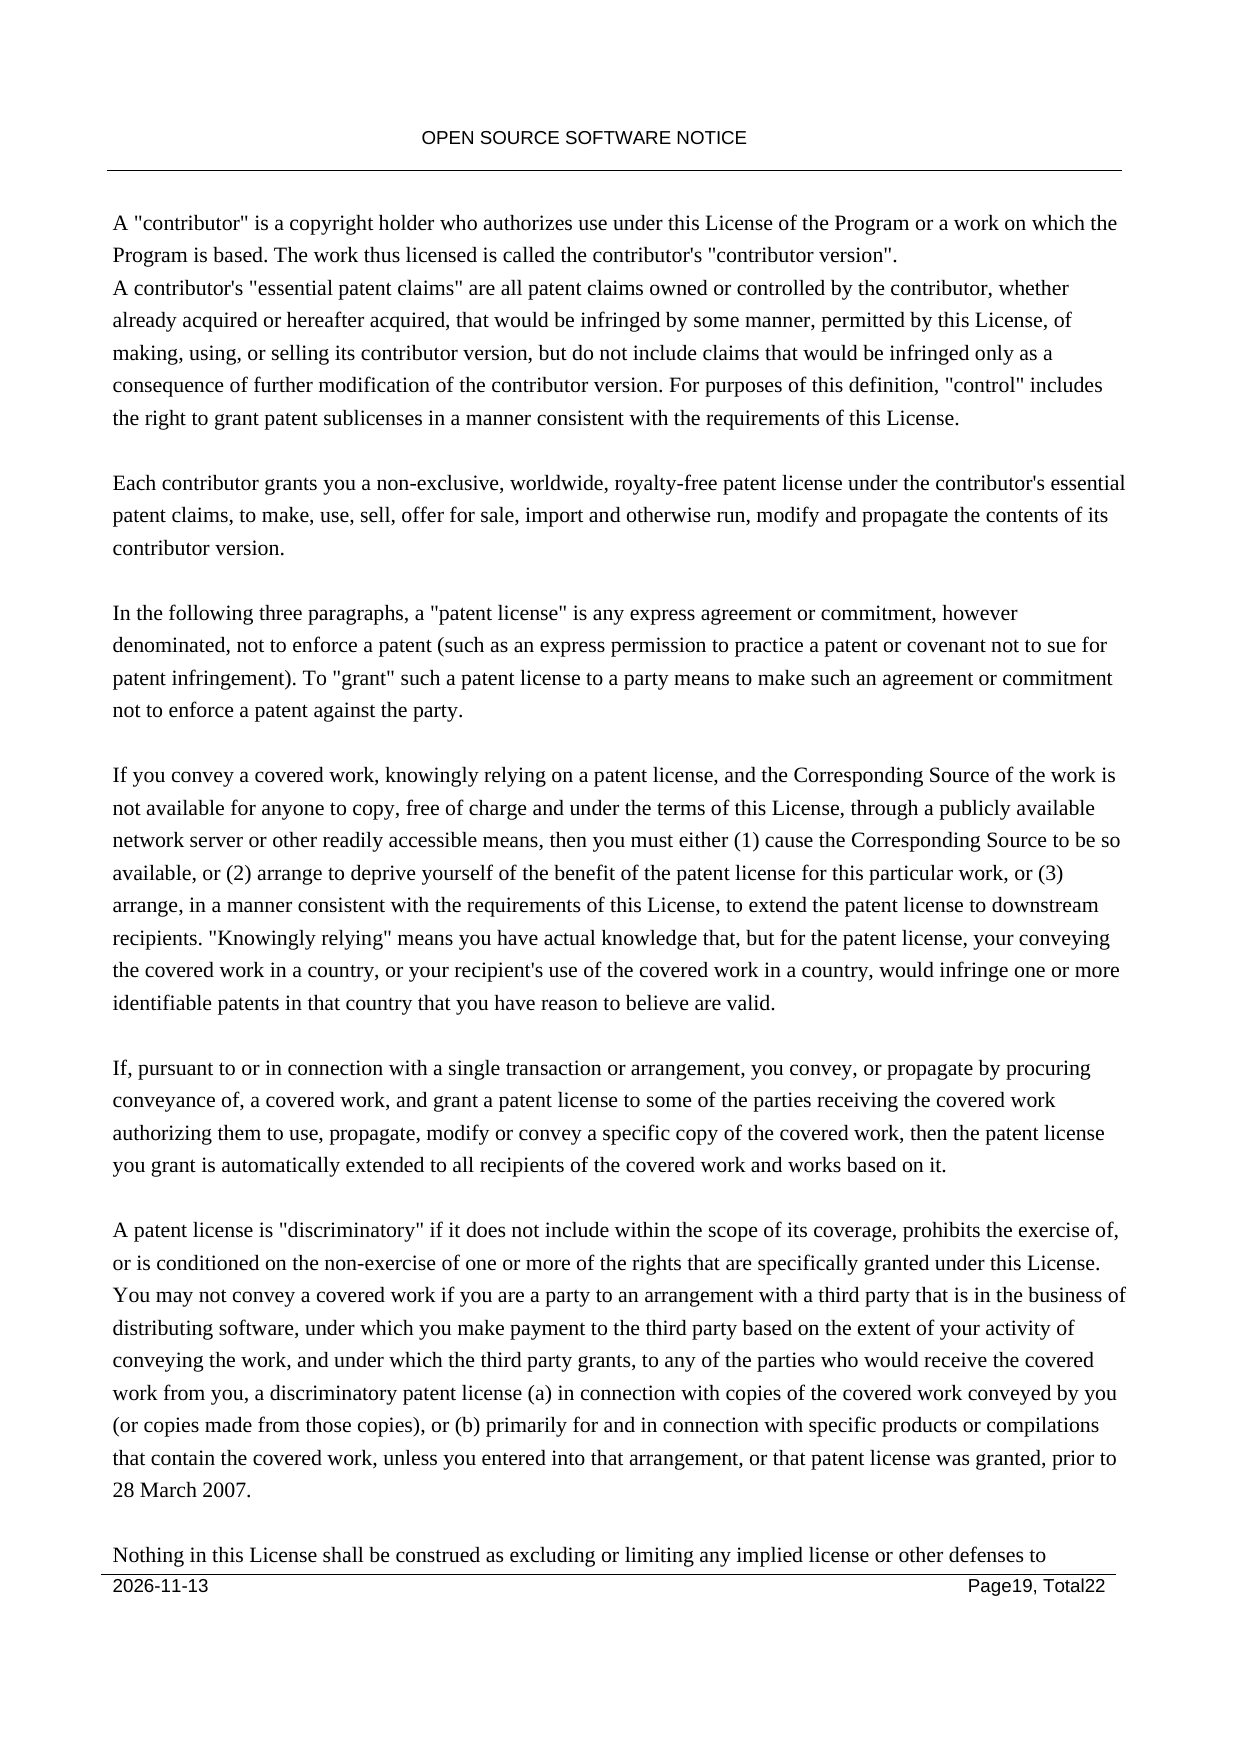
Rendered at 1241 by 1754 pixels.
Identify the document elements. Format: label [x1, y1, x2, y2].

text [112, 206, 1128, 1571]
